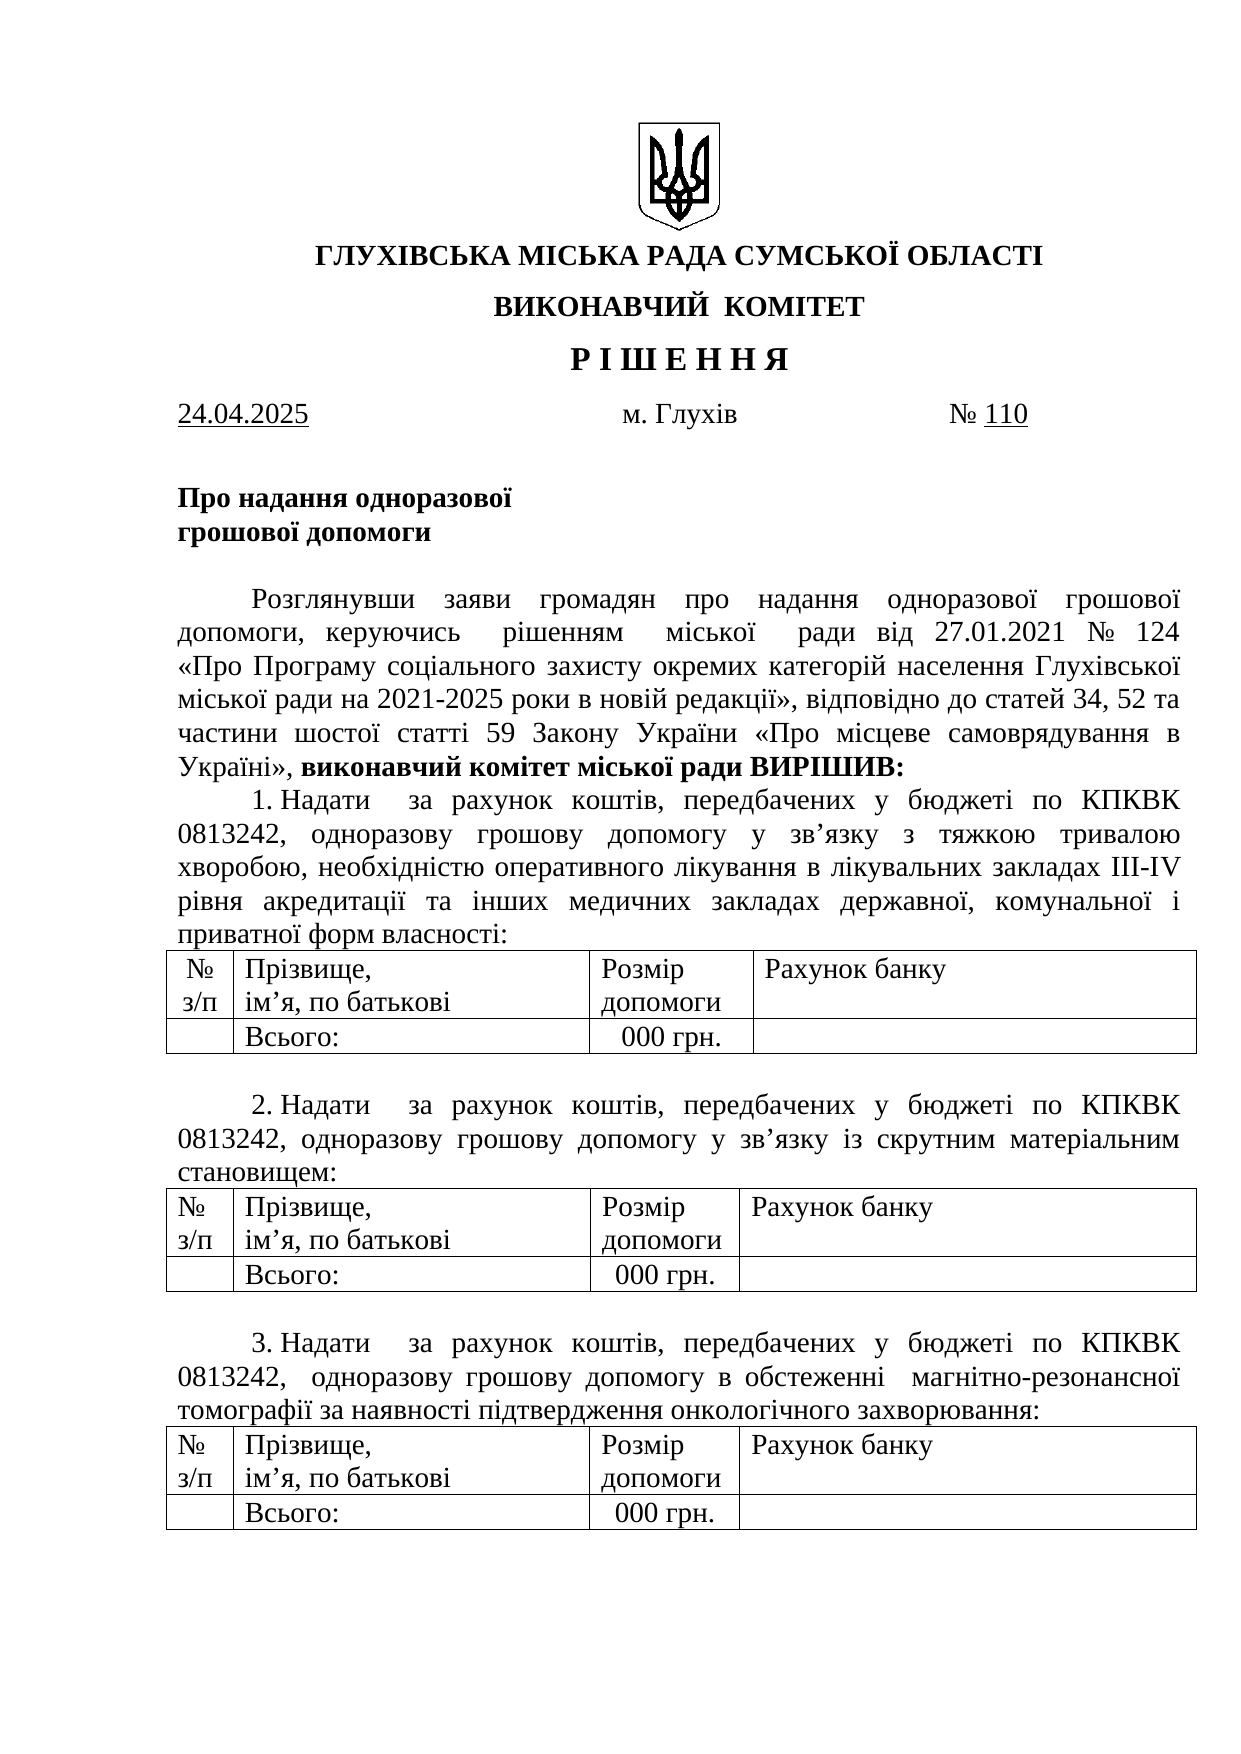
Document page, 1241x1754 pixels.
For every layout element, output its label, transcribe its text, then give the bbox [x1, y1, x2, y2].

table_cell Всього: [234, 1495, 589, 1528]
table_cell Всього: [234, 1257, 590, 1291]
table_header Прізвище, ім’я, по батькові [234, 1427, 589, 1494]
subtitle Р І Ш Е Н Н Я [177, 339, 1181, 377]
table_cell [740, 1495, 1196, 1528]
subtitle 24.04.2025 м. Глухів № 110 [177, 397, 1181, 430]
table_header Прізвище, ім’я, по батькові [234, 1189, 590, 1256]
table_cell Всього: [234, 1019, 589, 1053]
subtitle ГЛУХІВСЬКА МІСЬКА РАДА СУМСЬКОЇ ОБЛАСТІ [177, 238, 1181, 272]
table_cell [740, 1257, 1196, 1291]
subtitle ВИКОНАВЧИЙ КОМІТЕТ [177, 289, 1181, 322]
table_header Прізвище, ім’я, по батькові [234, 951, 589, 1018]
table_header № з/п [167, 1189, 233, 1256]
table_header Рахунок банку [740, 1189, 1196, 1256]
text Розглянувши заяви громадян про надання одноразової грошової допомоги, керуючись рішенням міської ради від 27.01.2021 № 124 «Про Програму соціального захисту окремих категорій населення Глухівської міської ради на 2021-2025 роки в новій редакції», відповідно до статей 34, 52 та частини шостої статті 59 Закону України «Про місцеве самоврядування в Україні», виконавчий комітет міської ради ВИРІШИВ: [177, 581, 1181, 782]
table_header Розмір допомоги [590, 951, 753, 1018]
text Про надання одноразової [177, 480, 1181, 514]
table_cell [167, 1019, 233, 1053]
table_cell [167, 1257, 233, 1291]
text 2. Надати за рахунок коштів, передбачених у бюджеті по КПКВК 0813242, одноразову грошову допомогу у зв’язку із скрутним матеріальним становищем: [177, 1087, 1181, 1188]
table_header Рахунок банку [754, 951, 1196, 1018]
text 3. Надати за рахунок коштів, передбачених у бюджеті по КПКВК 0813242, одноразову грошову допомогу в обстеженні магнітно-резонансної томографії за наявності підтвердження онкологічного захворювання: [177, 1325, 1181, 1426]
text грошової допомоги [177, 514, 1181, 547]
table_cell 000 грн. [591, 1257, 739, 1291]
table_cell 000 грн. [590, 1019, 753, 1053]
table_header Розмір допомоги [591, 1189, 739, 1256]
table_cell 000 грн. [590, 1495, 739, 1528]
table_cell [754, 1019, 1196, 1053]
text 1. Надати за рахунок коштів, передбачених у бюджеті по КПКВК 0813242, одноразову грошову допомогу у зв’язку з тяжкою тривалою хворобою, необхідністю оперативного лікування в лікувальних закладах ІІІ-ІV рівня акредитації та інших медичних закладах державної, комунальної і приватної форм власності: [177, 782, 1181, 950]
picture [630, 118, 728, 239]
table_header № з/п [167, 951, 233, 1018]
table_header № з/п [167, 1427, 233, 1494]
table_header Розмір допомоги [590, 1427, 739, 1494]
table_cell [167, 1495, 233, 1528]
table_header Рахунок банку [740, 1427, 1196, 1494]
